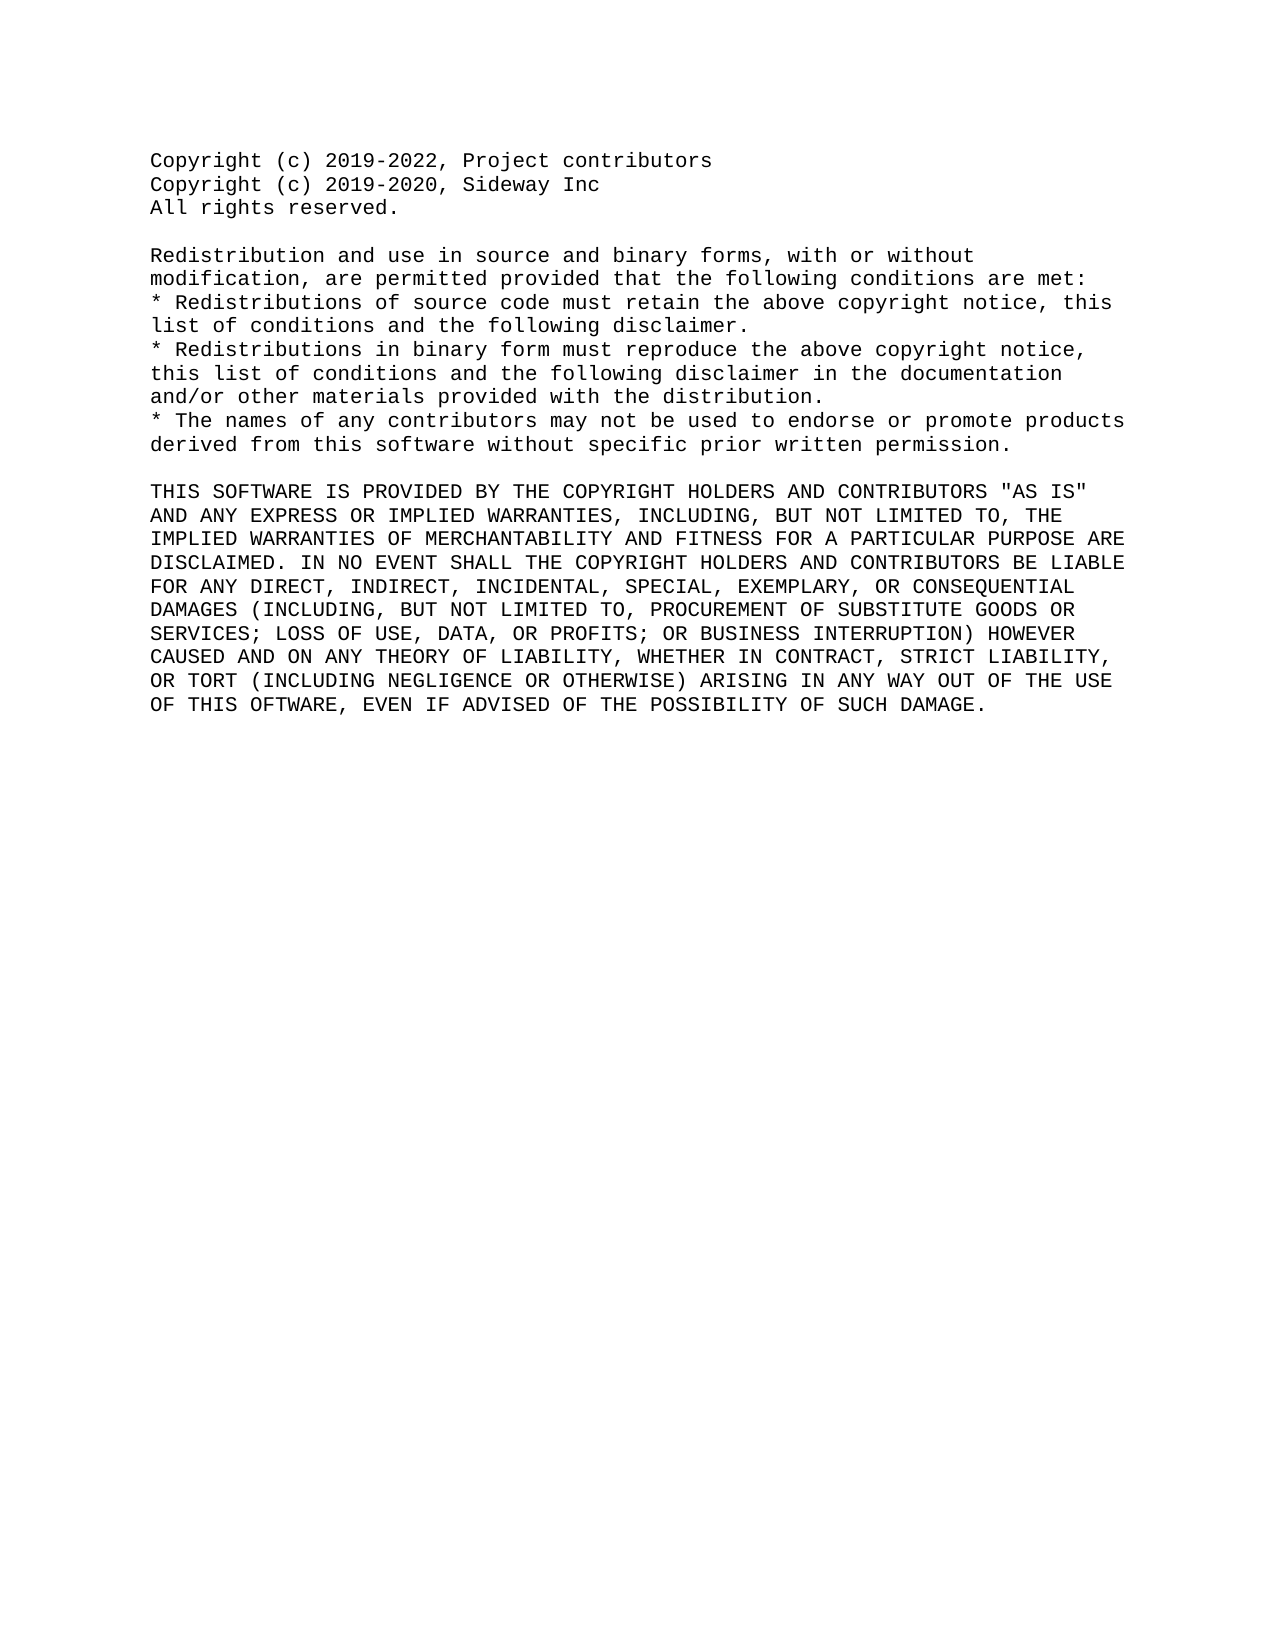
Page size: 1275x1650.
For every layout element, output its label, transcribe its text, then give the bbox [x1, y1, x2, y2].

text Copyright (c) 2019-2022, Project contributors [150, 150, 1125, 174]
text * The names of any contributors may not be used to endorse or promote products derived from this software without specific prior written permission. [150, 410, 1125, 457]
text Redistribution and use in source and binary forms, with or without modification, are permitted provided that the following conditions are met: [150, 244, 1125, 292]
text Copyright (c) 2019-2020, Sideway Inc [150, 174, 1125, 197]
text All rights reserved. [150, 197, 1125, 221]
text THIS SOFTWARE IS PROVIDED BY THE COPYRIGHT HOLDERS AND CONTRIBUTORS "AS IS" AND ANY EXPRESS OR IMPLIED WARRANTIES, INCLUDING, BUT NOT LIMITED TO, THE IMPLIED WARRANTIES OF MERCHANTABILITY AND FITNESS FOR A PARTICULAR PURPOSE ARE DISCLAIMED. IN NO EVENT SHALL THE COPYRIGHT HOLDERS AND CONTRIBUTORS BE LIABLE FOR ANY DIRECT, INDIRECT, INCIDENTAL, SPECIAL, EXEMPLARY, OR CONSEQUENTIAL DAMAGES (INCLUDING, BUT NOT LIMITED TO, PROCUREMENT OF SUBSTITUTE GOODS OR SERVICES; LOSS OF USE, DATA, OR PROFITS; OR BUSINESS INTERRUPTION) HOWEVER CAUSED AND ON ANY THEORY OF LIABILITY, WHETHER IN CONTRACT, STRICT LIABILITY, OR TORT (INCLUDING NEGLIGENCE OR OTHERWISE) ARISING IN ANY WAY OUT OF THE USE OF THIS OFTWARE, EVEN IF ADVISED OF THE POSSIBILITY OF SUCH DAMAGE. [150, 481, 1125, 717]
text * Redistributions in binary form must reproduce the above copyright notice, this list of conditions and the following disclaimer in the documentation and/or other materials provided with the distribution. [150, 339, 1125, 410]
text * Redistributions of source code must retain the above copyright notice, this list of conditions and the following disclaimer. [150, 292, 1125, 339]
